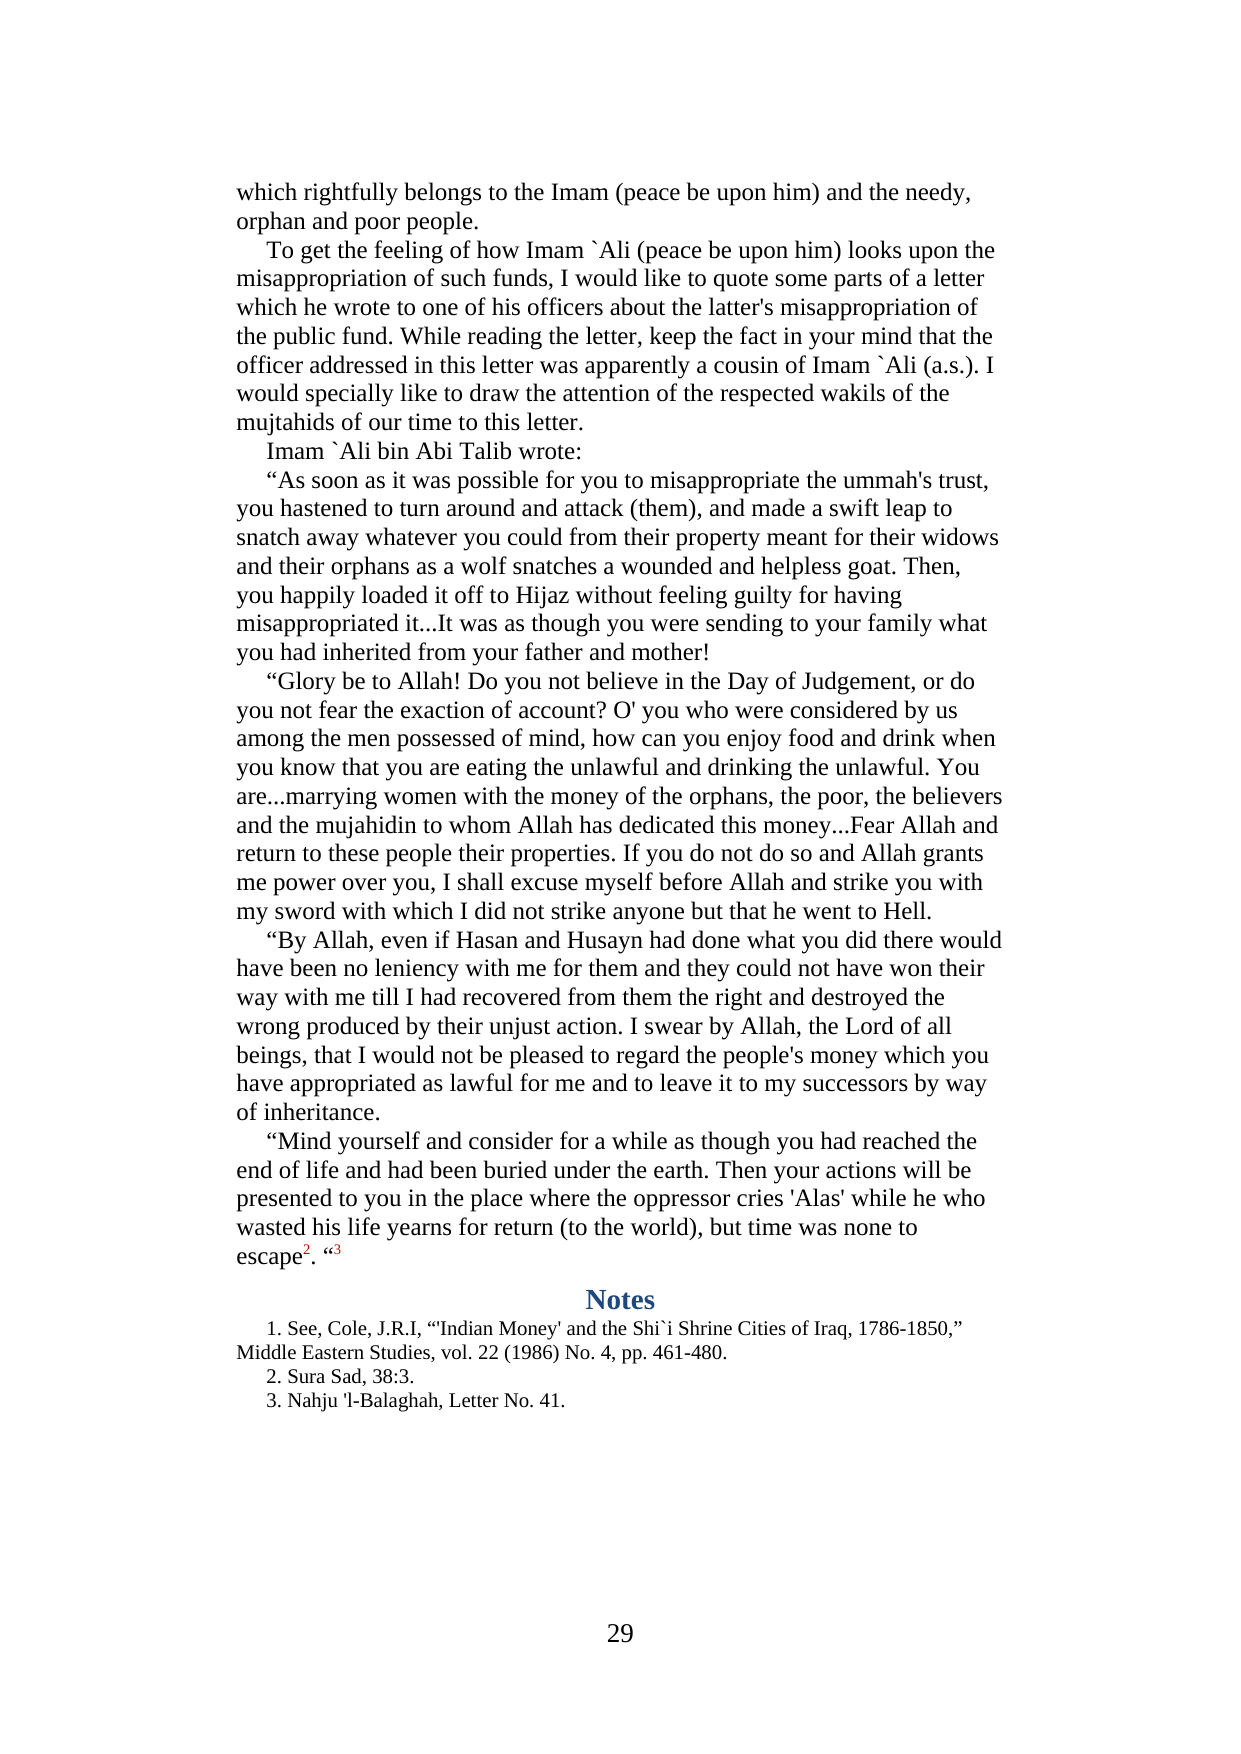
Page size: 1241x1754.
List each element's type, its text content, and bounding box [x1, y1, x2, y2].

text To get the feeling of how Imam `Ali (peace be upon him) looks upon the misappropriation of such funds, I would like to quote some parts of a letter which he wrote to one of his officers about the latter's misappropriation of the public fund. While reading the letter, keep the fact in your mind that the officer addressed in this letter was apparently a cousin of Imam `Ali (a.s.). I would specially like to draw the attention of the respected wakils of the mujtahids of our time to this letter. [236, 235, 1004, 436]
text 2. Sura Sad, 38:3. [236, 1364, 1004, 1388]
subtitle Notes [236, 1282, 1004, 1316]
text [236, 177, 1004, 235]
text 1. See, Cole, J.R.I, “'Indian Money' and the Shi`i Shrine Cities of Iraq, 1786-1850,” Middle Eastern Studies, vol. 22 (1986) No. 4, pp. 461-480. [236, 1316, 1004, 1364]
text Imam `Ali bin Abi Talib wrote: [236, 436, 1004, 465]
text 3. Nahju 'l-Balaghah, Letter No. 41. [236, 1388, 1004, 1412]
text “As soon as it was possible for you to misappropriate the ummah's trust, you hastened to turn around and attack (them), and made a swift leap to snatch away whatever you could from their property meant for their widows and their orphans as a wolf snatches a wounded and helpless goat. Then, you happily loaded it off to Hijaz without feeling guilty for having misappropriated it...It was as though you were sending to your family what you had inherited from your father and mother! [236, 465, 1004, 666]
text “Glory be to Allah! Do you not believe in the Day of Judgement, or do you not fear the exaction of account? O' you who were considered by us among the men possessed of mind, how can you enjoy food and drink when you know that you are eating the unlawful and drinking the unlawful. You are...marrying women with the money of the orphans, the poor, the believers and the mujahidin to whom Allah has dedicated this money...Fear Allah and return to these people their properties. If you do not do so and Allah grants me power over you, I shall excuse myself before Allah and strike you with my sword with which I did not strike anyone but that he went to Hell. [236, 666, 1004, 925]
text “By Allah, even if Hasan and Husayn had done what you did there would have been no leniency with me for them and they could not have won their way with me till I had recovered from them the right and destroyed the wrong produced by their unjust action. I swear by Allah, the Lord of all beings, that I would not be pleased to regard the people's money which you have appropriated as lawful for me and to leave it to my successors by way of inheritance. [236, 925, 1004, 1126]
text “Mind yourself and consider for a while as though you had reached the end of life and had been buried under the earth. Then your actions will be presented to you in the place where the oppressor cries 'Alas' while he who wasted his life yearns for return (to the world), but time was none to escape2. “3 [236, 1126, 1004, 1270]
